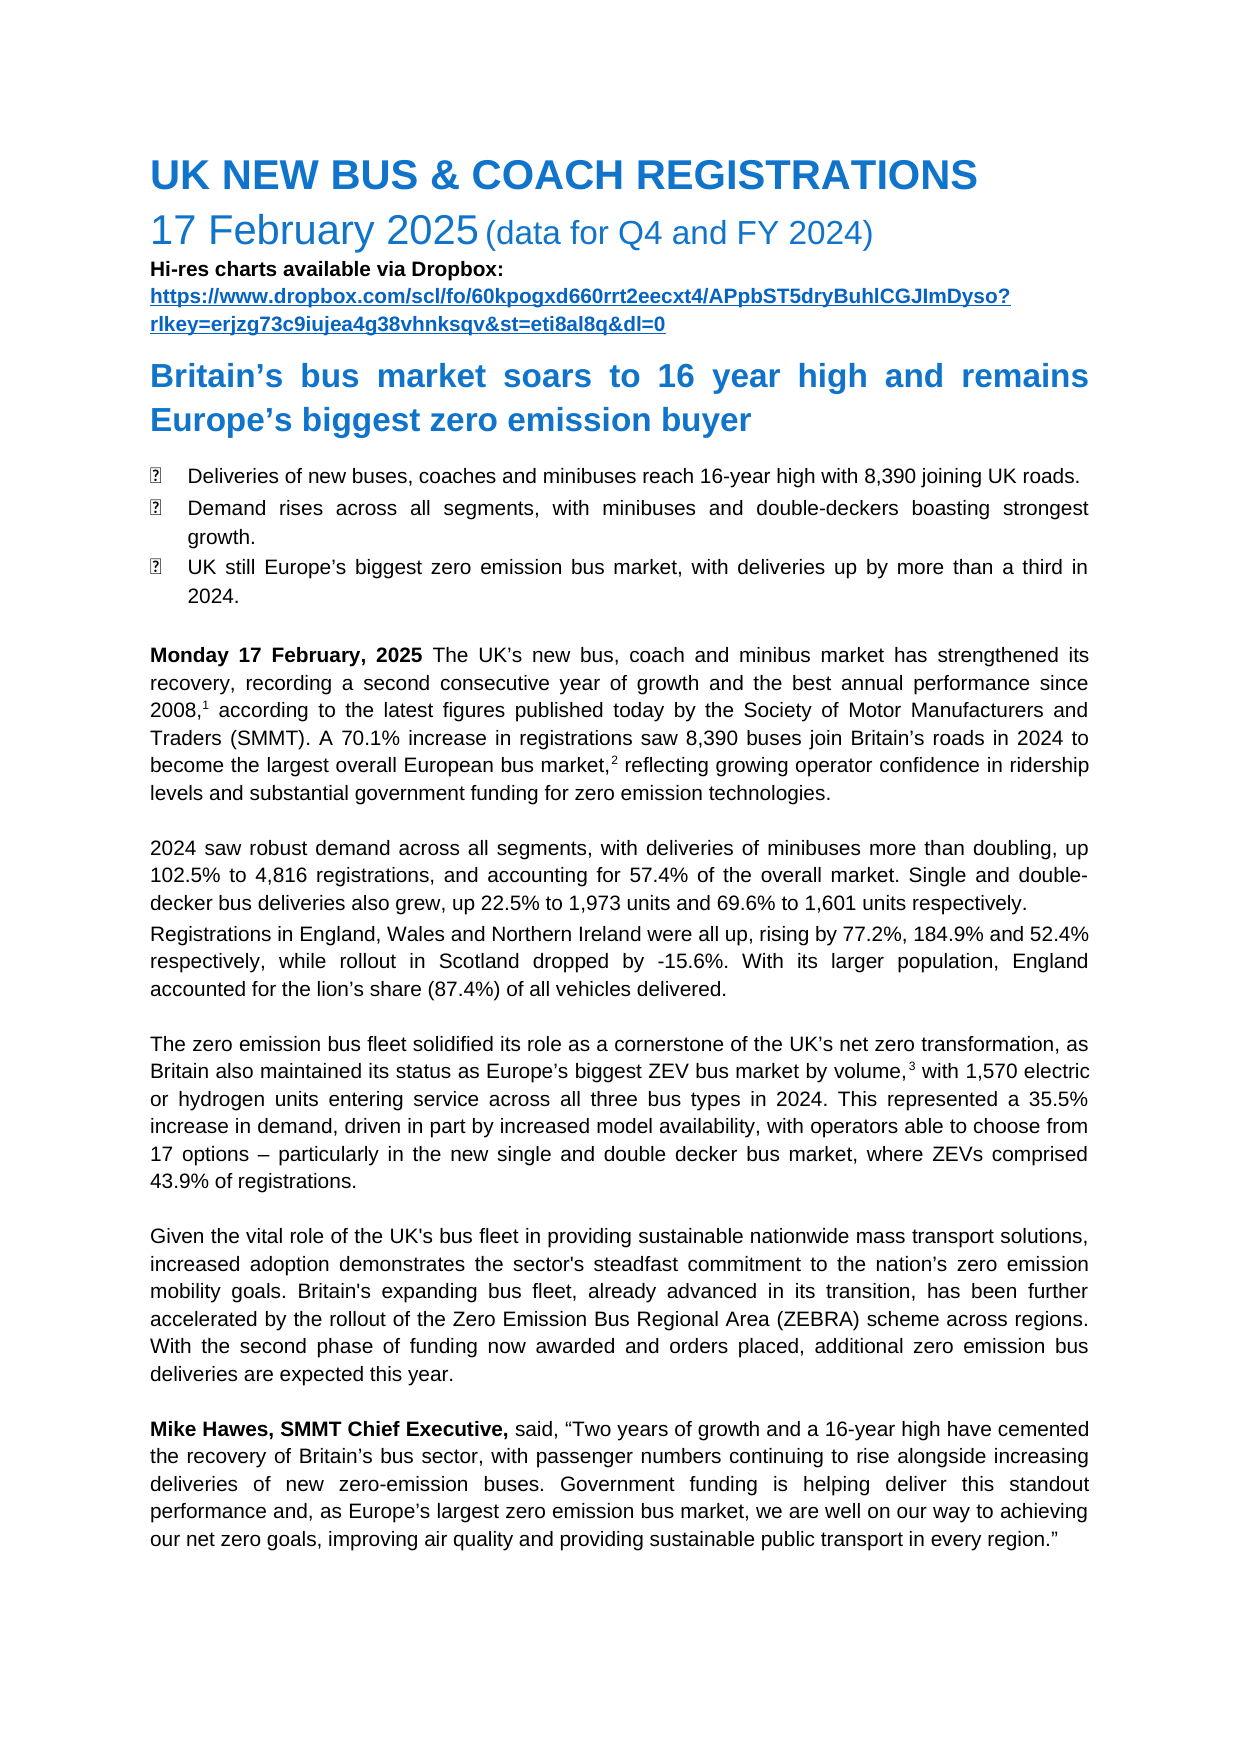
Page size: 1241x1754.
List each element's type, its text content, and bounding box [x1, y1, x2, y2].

text Registrations in England, Wales and Northern Ireland were all up, rising by 77.2%, 184.9% and 52.4% respectively, while rollout in Scotland dropped by -15.6%. With its larger population, England accounted for the lion’s share (87.4%) of all vehicles delivered. [150, 922, 1090, 1001]
text Given the vital role of the UK's bus fleet in providing sustainable nationwide mass transport solutions, increased adoption demonstrates the sector's steadfast commitment to the nation’s zero emission mobility goals. Britain's expanding bus fleet, already advanced in its transition, has been further accelerated by the rollout of the Zero Emission Bus Regional Area (ZEBRA) scheme across regions. With the second phase of funding now awarded and orders placed, additional zero emission bus deliveries are expected this year. [150, 1224, 1090, 1386]
list Deliveries of new buses, coaches and minibuses reach 16-year high with 8,390 joining UK roads. [150, 461, 1090, 489]
text Britain’s bus market soars to 16 year high and remains Europe’s biggest zero emission buyer [150, 356, 1090, 438]
list UK still Europe’s biggest zero emission bus market, with deliveries up by more than a third in 2024. [150, 552, 1090, 607]
list Demand rises across all segments, with minibuses and double-deckers boasting strongest growth. [150, 493, 1090, 548]
text UK NEW BUS & COACH REGISTRATIONS 17 February 2025 (data for Q4 and FY 2024) Hi-res charts available via Dropbox: https://www.dropbox.com/scl/fo/60kpogxd660rrt2eecxt4/APpbST5dryBuhlCGJImDyso?rlkey=erjzg73c9iujea4g38vhnksqv&st=eti8al8q&dl=0 [150, 150, 1090, 336]
text The zero emission bus fleet solidified its role as a cornerstone of the UK’s net zero transformation, as Britain also maintained its status as Europe’s biggest ZEV bus market by volume,3 with 1,570 electric or hydrogen units entering service across all three bus types in 2024. This represented a 35.5% increase in demand, driven in part by increased model availability, with operators able to choose from 17 options – particularly in the new single and double decker bus market, where ZEVs comprised 43.9% of registrations. [150, 1032, 1090, 1193]
text Mike Hawes, SMMT Chief Executive, said, “Two years of growth and a 16-year high have cemented the recovery of Britain’s bus sector, with passenger numbers continuing to rise alongside increasing deliveries of new zero-emission buses. Government funding is helping deliver this standout performance and, as Europe’s largest zero emission bus market, we are well on our way to achieving our net zero goals, improving air quality and providing sustainable public transport in every region.” [150, 1417, 1090, 1551]
text 2024 saw robust demand across all segments, with deliveries of minibuses more than doubling, up 102.5% to 4,816 registrations, and accounting for 57.4% of the overall market. Single and double-decker bus deliveries also grew, up 22.5% to 1,973 units and 69.6% to 1,601 units respectively. [150, 836, 1090, 915]
text Monday 17 February, 2025 The UK’s new bus, coach and minibus market has strengthened its recovery, recording a second consecutive year of growth and the best annual performance since 2008,1 according to the latest figures published today by the Society of Motor Manufacturers and Traders (SMMT). A 70.1% increase in registrations saw 8,390 buses join Britain’s roads in 2024 to become the largest overall European bus market,2 reflecting growing operator confidence in ridership levels and substantial government funding for zero emission technologies. [150, 643, 1090, 805]
